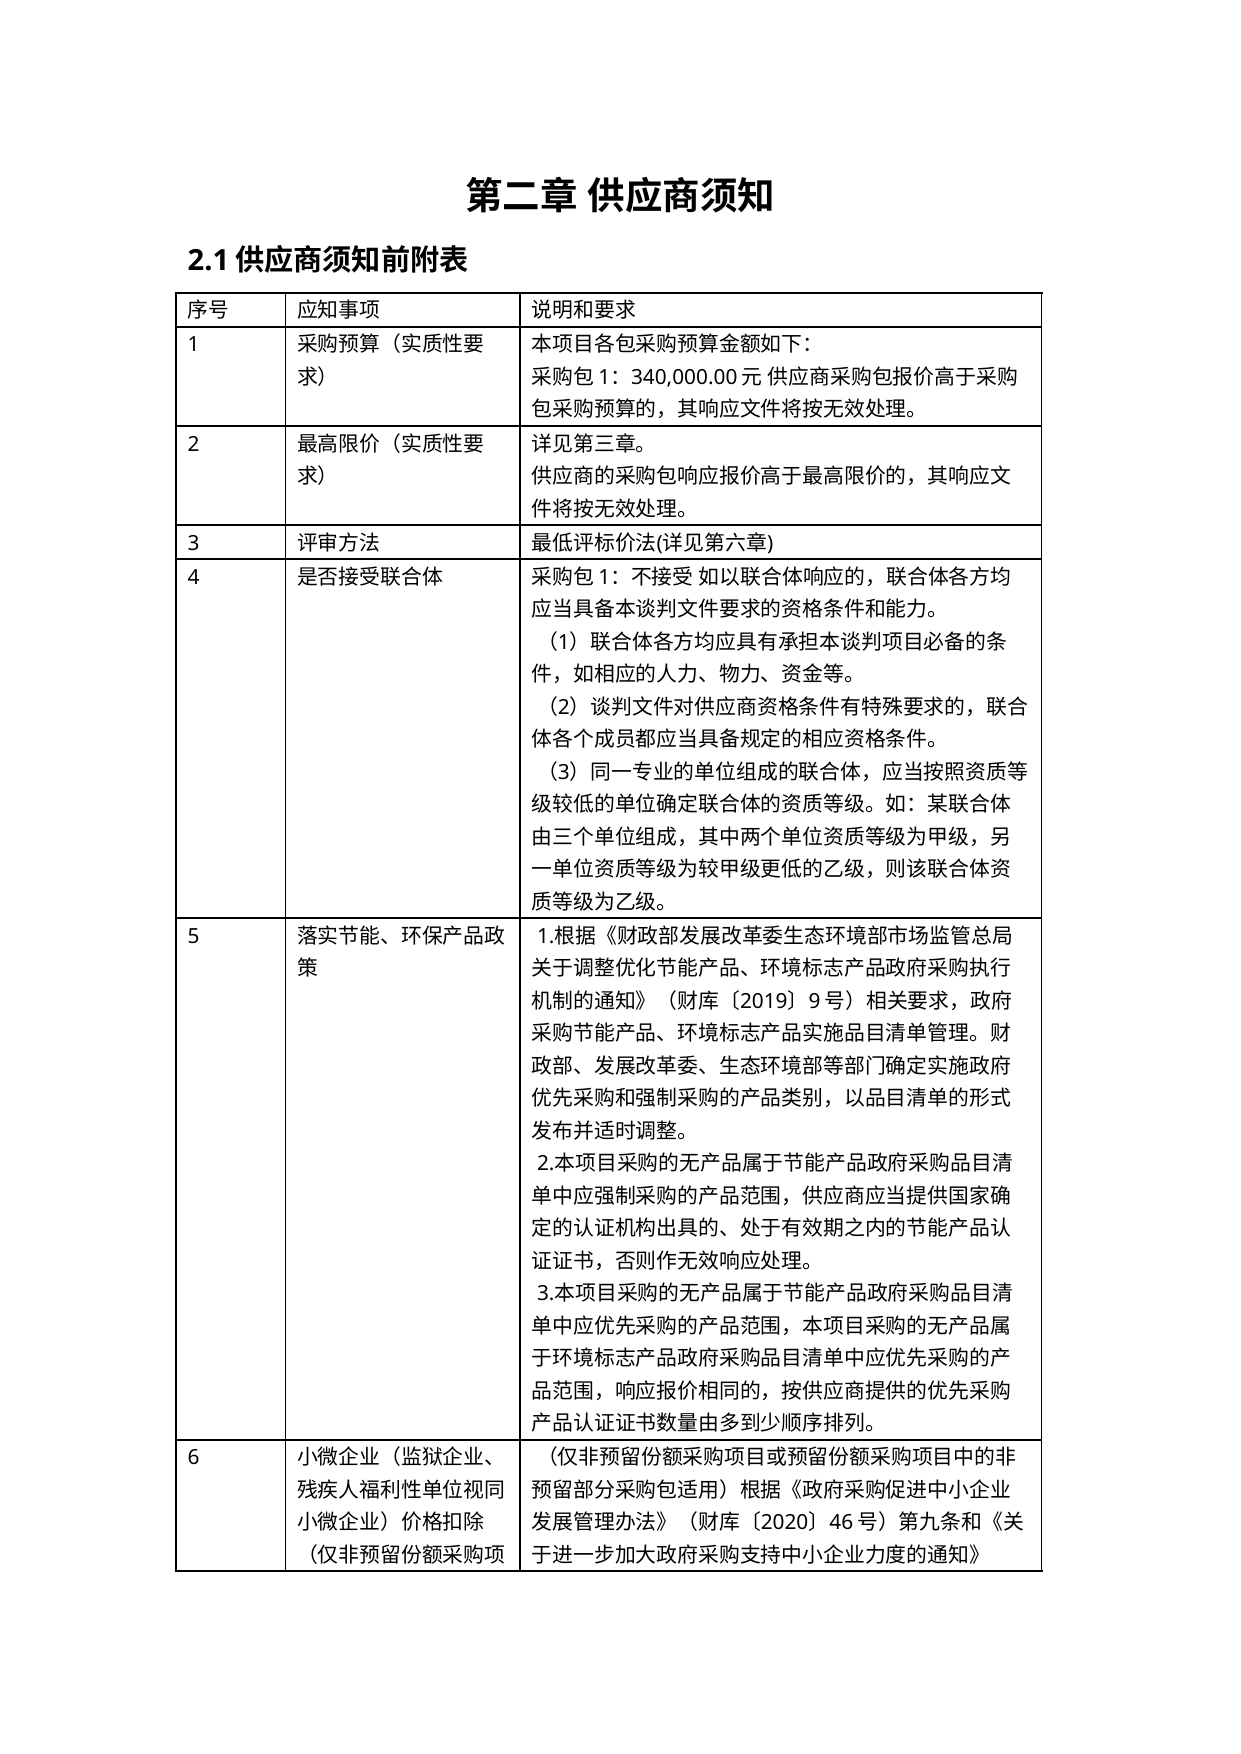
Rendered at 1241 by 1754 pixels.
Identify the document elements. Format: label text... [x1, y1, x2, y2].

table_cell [286, 1441, 519, 1570]
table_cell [521, 1441, 1041, 1570]
table_cell 4 [177, 560, 285, 917]
table_cell 3 [177, 526, 285, 558]
table_cell 6 [177, 1441, 285, 1570]
table_cell 最高限价（实质性要求） [286, 427, 519, 524]
table_header 说明和要求 [521, 294, 1041, 326]
table_cell 评审方法 [286, 526, 519, 558]
table_cell 是否接受联合体 [286, 560, 519, 917]
table_cell 本项目各包采购预算金额如下： 采购包1：340,000.00元 供应商采购包报价高于采购包采购预算的，其响应文件将按无效处理。 [521, 328, 1041, 425]
table_cell 5 [177, 919, 285, 1439]
table_cell 最低评标价法(详见第六章) [521, 526, 1041, 558]
table_cell 落实节能、环保产品政策 [286, 919, 519, 1439]
text 2.1供应商须知前附表 [187, 227, 1053, 292]
table_header 序号 [177, 294, 285, 326]
table_cell 1 [177, 328, 285, 425]
text 第二章 供应商须知 [187, 162, 1053, 227]
table_cell 采购预算（实质性要求） [286, 328, 519, 425]
table_cell 2 [177, 427, 285, 524]
table_cell 1.根据《财政部发展改革委生态环境部市场监管总局关于调整优化节能产品、环境标志产品政府采购执行机制的通知》（财库〔2019〕9号）相关要求，政府采购节能产品、环境标志产品实施品目清单管理。财政部、发展改革委、生态环境部等部门确定实施政府优先采购和强制采购的产品类别，以品目清单的形式发布并适时调整。 2.本项目采购的无产品属于节能产品政府采购品目清单中应强制采购的产品范围，供应商应当提供国家确定的认证机构出具的、处于有效期之内的节能产品认证证书，否则作无效响应处理。 3.本项目采购的无产品属于节能产品政府采购品目清单中应优先采购的产品范围，本项目采购的无产品属于环境标志产品政府采购品目清单中应优先采购的产品范围，响应报价相同的，按供应商提供的优先采购产品认证证书数量由多到少顺序排列。 [521, 919, 1041, 1439]
table_cell 采购包1：不接受 如以联合体响应的，联合体各方均应当具备本谈判文件要求的资格条件和能力。 （1）联合体各方均应具有承担本谈判项目必备的条件，如相应的人力、物力、资金等。 （2）谈判文件对供应商资格条件有特殊要求的，联合体各个成员都应当具备规定的相应资格条件。 （3）同一专业的单位组成的联合体，应当按照资质等级较低的单位确定联合体的资质等级。如：某联合体由三个单位组成，其中两个单位资质等级为甲级，另一单位资质等级为较甲级更低的乙级，则该联合体资质等级为乙级。 [521, 560, 1041, 917]
table_cell 详见第三章。 供应商的采购包响应报价高于最高限价的，其响应文件将按无效处理。 [521, 427, 1041, 524]
table_header 应知事项 [286, 294, 519, 326]
